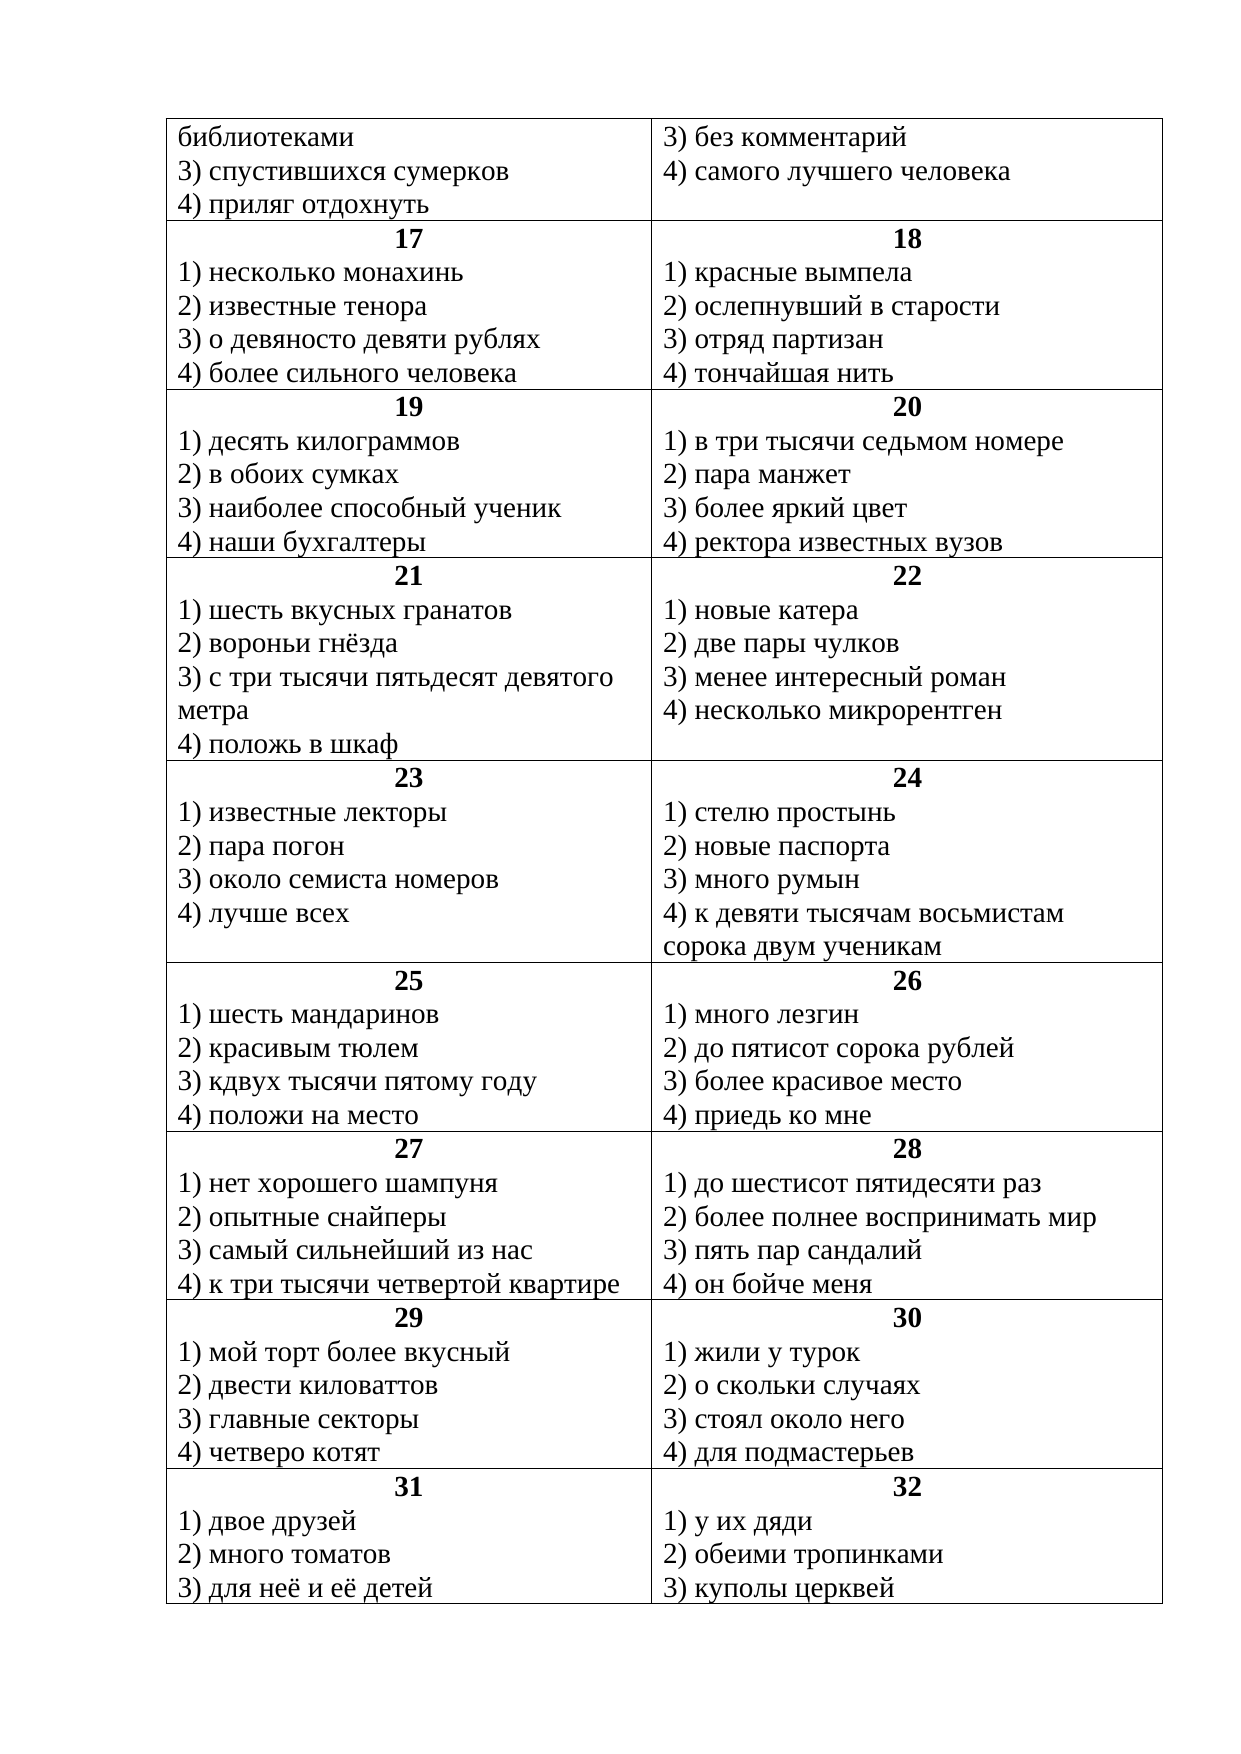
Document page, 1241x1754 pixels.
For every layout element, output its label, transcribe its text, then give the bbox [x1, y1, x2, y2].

table_cell 25 1) шесть мандаринов 2) красивым тюлем 3) кдвух тысячи пятому году 4) положи на место [167, 963, 651, 1131]
table_cell 24 1) стелю простынь 2) новые паспорта 3) много румын 4) к девяти тысячам восьмистам сорока двум ученикам [652, 761, 1162, 962]
table_cell 21 1) шесть вкусных гранатов 2) вороньи гнёзда 3) с три тысячи пятьдесят девятого метра 4) положь в шкаф [167, 558, 651, 759]
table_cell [167, 119, 651, 220]
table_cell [652, 1469, 1162, 1603]
table_cell 20 1) в три тысячи седьмом номере 2) пара манжет 3) более яркий цвет 4) ректора известных вузов [652, 390, 1162, 557]
table_cell 29 1) мой торт более вкусный 2) двести киловаттов 3) главные секторы 4) четверо котят [167, 1300, 651, 1468]
table_cell 17 1) несколько монахинь 2) известные тенора 3) о девяносто девяти рублях 4) более сильного человека [167, 221, 651, 388]
table_cell 22 1) новые катера 2) две пары чулков 3) менее интересный роман 4) несколько микрорентген [652, 558, 1162, 759]
table_cell 18 1) красные вымпела 2) ослепнувший в старости 3) отряд партизан 4) тончайшая нить [652, 221, 1162, 388]
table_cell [167, 1469, 651, 1603]
table_cell 26 1) много лезгин 2) до пятисот сорока рублей 3) более красивое место 4) приедь ко мне [652, 963, 1162, 1131]
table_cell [652, 119, 1162, 220]
table_cell 23 1) известные лекторы 2) пара погон 3) около семиста номеров 4) лучше всех [167, 761, 651, 962]
table_cell 19 1) десять килограммов 2) в обоих сумках 3) наиболее способный ученик 4) наши бухгалтеры [167, 390, 651, 557]
table_cell 27 1) нет хорошего шампуня 2) опытные снайперы 3) самый сильнейший из нас 4) к три тысячи четвертой квартире [167, 1132, 651, 1299]
table_cell 30 1) жили у турок 2) о скольки случаях 3) стоял около него 4) для подмастерьев [652, 1300, 1162, 1468]
table_cell 28 1) до шестисот пятидесяти раз 2) более полнее воспринимать мир 3) пять пар сандалий 4) он бойче меня [652, 1132, 1162, 1299]
